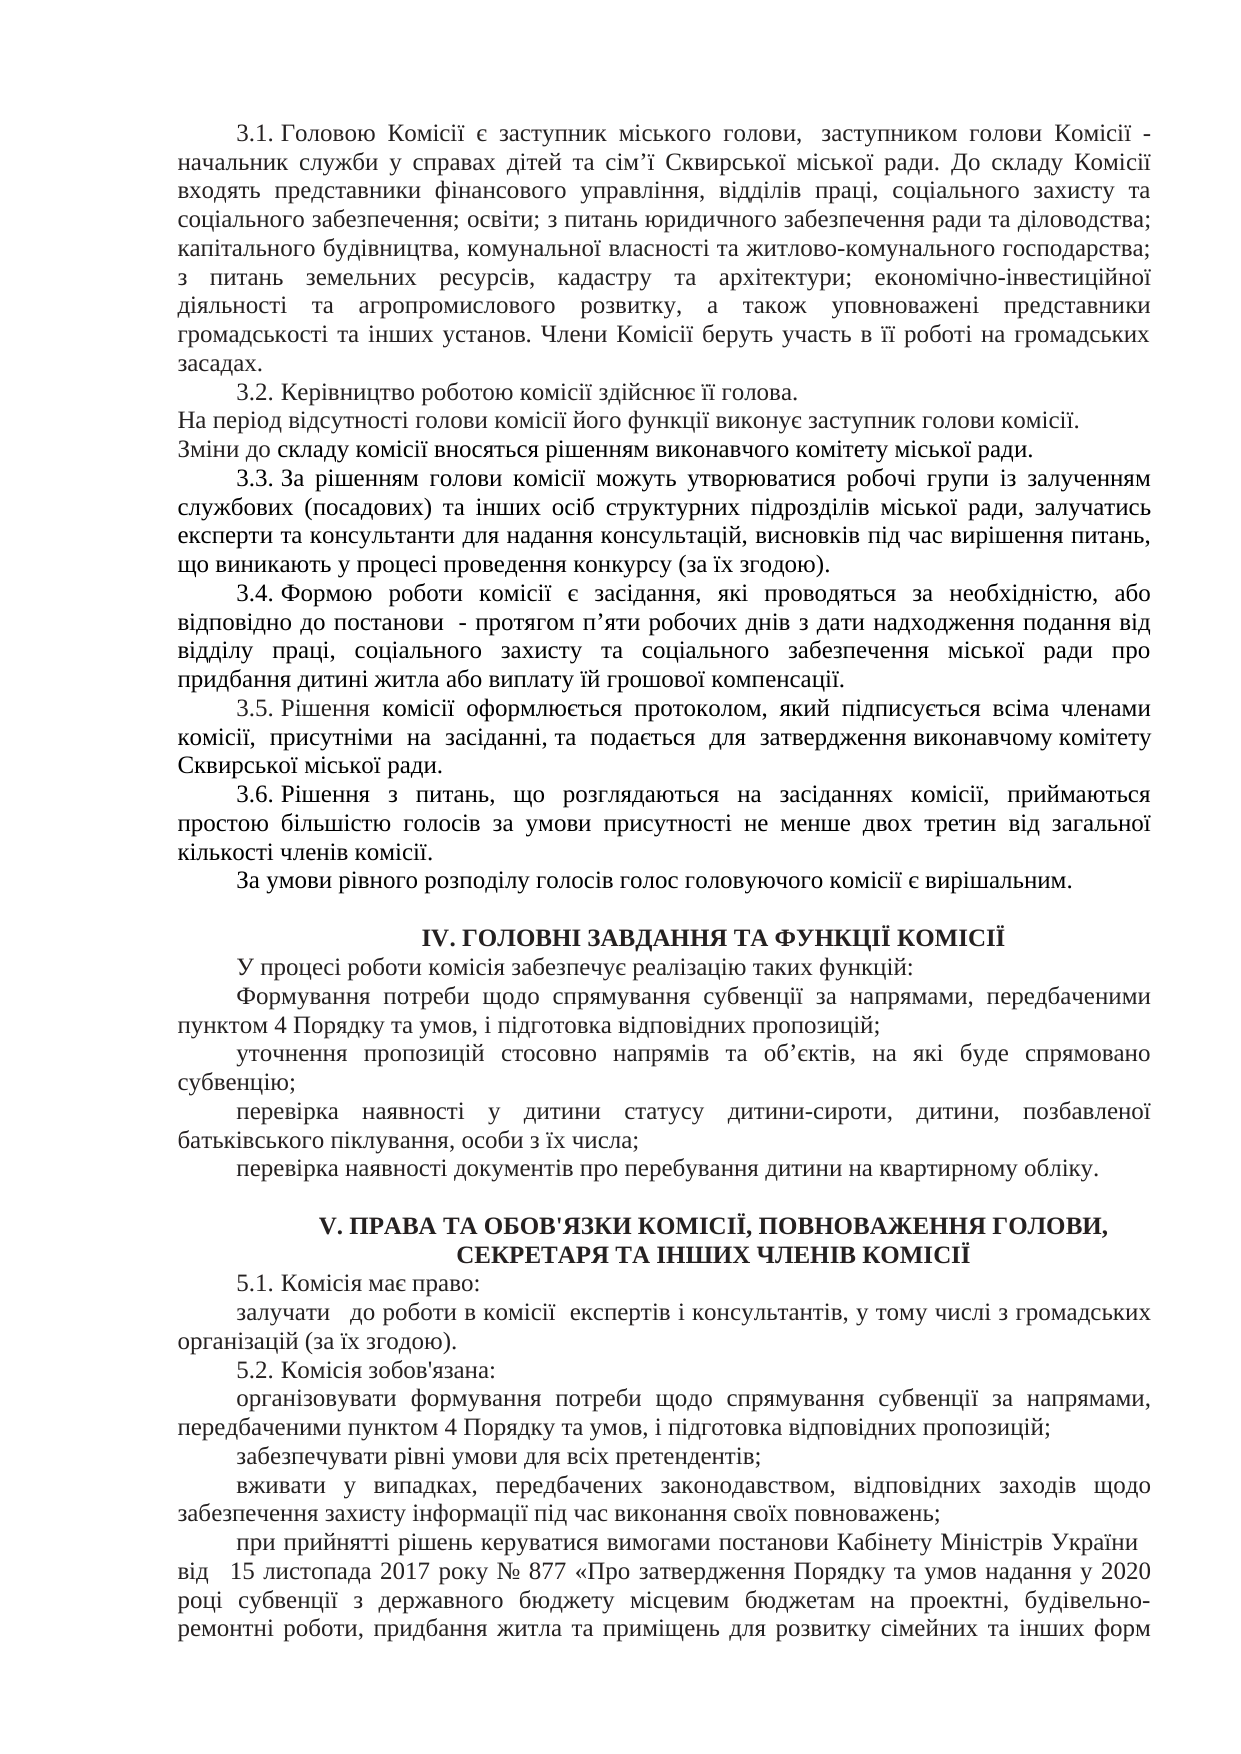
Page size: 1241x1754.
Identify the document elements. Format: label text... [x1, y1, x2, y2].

text 3.3. За рішенням голови комісії можуть утворюватися робочі групи із залученням службових (посадових) та інших осіб структурних підрозділів міської ради, залучатись експерти та консультанти для надання консультацій, висновків під час вирішення питань, що виникають у процесі проведення конкурсу (за їх згодою). [177, 463, 1152, 578]
text V. ПРАВА ТА ОБОВ'ЯЗКИ КОМІСІЇ, ПОВНОВАЖЕННЯ ГОЛОВИ, [216, 1211, 1152, 1240]
text 3.6. Рішення з питань, що розглядаються на засіданнях комісії, приймаються простою більшістю голосів за умови присутності не менше двох третин від загальної кількості членів комісії. [177, 779, 1152, 866]
text перевірка наявності документів про перебування дитини на квартирному обліку. [177, 1153, 1152, 1182]
text Зміни до складу комісії вносяться рішенням виконавчого комітету міської ради. [177, 434, 1152, 463]
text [177, 1527, 1152, 1642]
text вживати у випадках, передбачених законодавством, відповідних заходів щодо забезпечення захисту інформації під час виконання своїх повноважень; [177, 1470, 1152, 1527]
text організовувати формування потреби щодо спрямування субвенції за напрямами, передбаченими пунктом 4 Порядку та умов, і підготовка відповідних пропозицій; [177, 1383, 1152, 1441]
text IV. ГОЛОВНІ ЗАВДАННЯ ТА ФУНКЦІЇ КОМІСІЇ [216, 923, 1152, 952]
text забезпечувати рівні умови для всіх претендентів; [177, 1441, 1152, 1470]
text перевірка наявності у дитини статусу дитини-сироти, дитини, позбавленої батьківського піклування, особи з їх числа; [177, 1096, 1152, 1153]
text залучати до роботи в комісії експертів і консультантів, у тому числі з громадських організацій (за їх згодою). [177, 1297, 1152, 1355]
text 3.2. Керівництво роботою комісії здійснює її голова. [177, 377, 1152, 406]
text 3.5. Рішення комісії оформлюється протоколом, який підписується всіма членами комісії, присутніми на засіданні, та подається для затвердження виконавчому комітету Сквирської міської ради. [177, 693, 1152, 779]
text 3.1. Головою Комісії є заступник міського голови, заступником голови Комісії - начальник служби у справах дітей та сім’ї Сквирської міської ради. До складу Комісії входять представники фінансового управління, відділів праці, соціального захисту та соціального забезпечення; освіти; з питань юридичного забезпечення ради та діловодства; капітального будівництва, комунальної власності та житлово-комунального господарства; з питань земельних ресурсів, кадастру та архітектури; економічно-інвестиційної діяльності та агропромислового розвитку, а також уповноважені представники громадськості та інших установ. Члени Комісії беруть участь в її роботі на громадських засадах. [177, 118, 1152, 377]
text СЕКРЕТАРЯ ТА ІНШИХ ЧЛЕНІВ КОМІСІЇ [216, 1240, 1152, 1268]
text На період відсутності голови комісії його функції виконує заступник голови комісії. [177, 406, 1152, 434]
text 5.2. Комісія зобов'язана: [177, 1355, 1152, 1383]
text уточнення пропозицій стосовно напрямів та об’єктів, на які буде спрямовано субвенцію; [177, 1038, 1152, 1096]
text У процесі роботи комісія забезпечує реалізацію таких функцій: [177, 952, 1152, 981]
text За умови рівного розподілу голосів голос головуючого комісії є вирішальним. [236, 866, 1152, 894]
text Формування потреби щодо спрямування субвенції за напрямами, передбаченими пунктом 4 Порядку та умов, і підготовка відповідних пропозицій; [177, 981, 1152, 1038]
text 3.4. Формою роботи комісії є засідання, які проводяться за необхідністю, або відповідно до постанови - протягом п’яти робочих днів з дати надходження подання від відділу праці, соціального захисту та соціального забезпечення міської ради про придбання дитині житла або виплату їй грошової компенсації. [177, 578, 1152, 693]
text 5.1. Комісія має право: [177, 1268, 1152, 1297]
